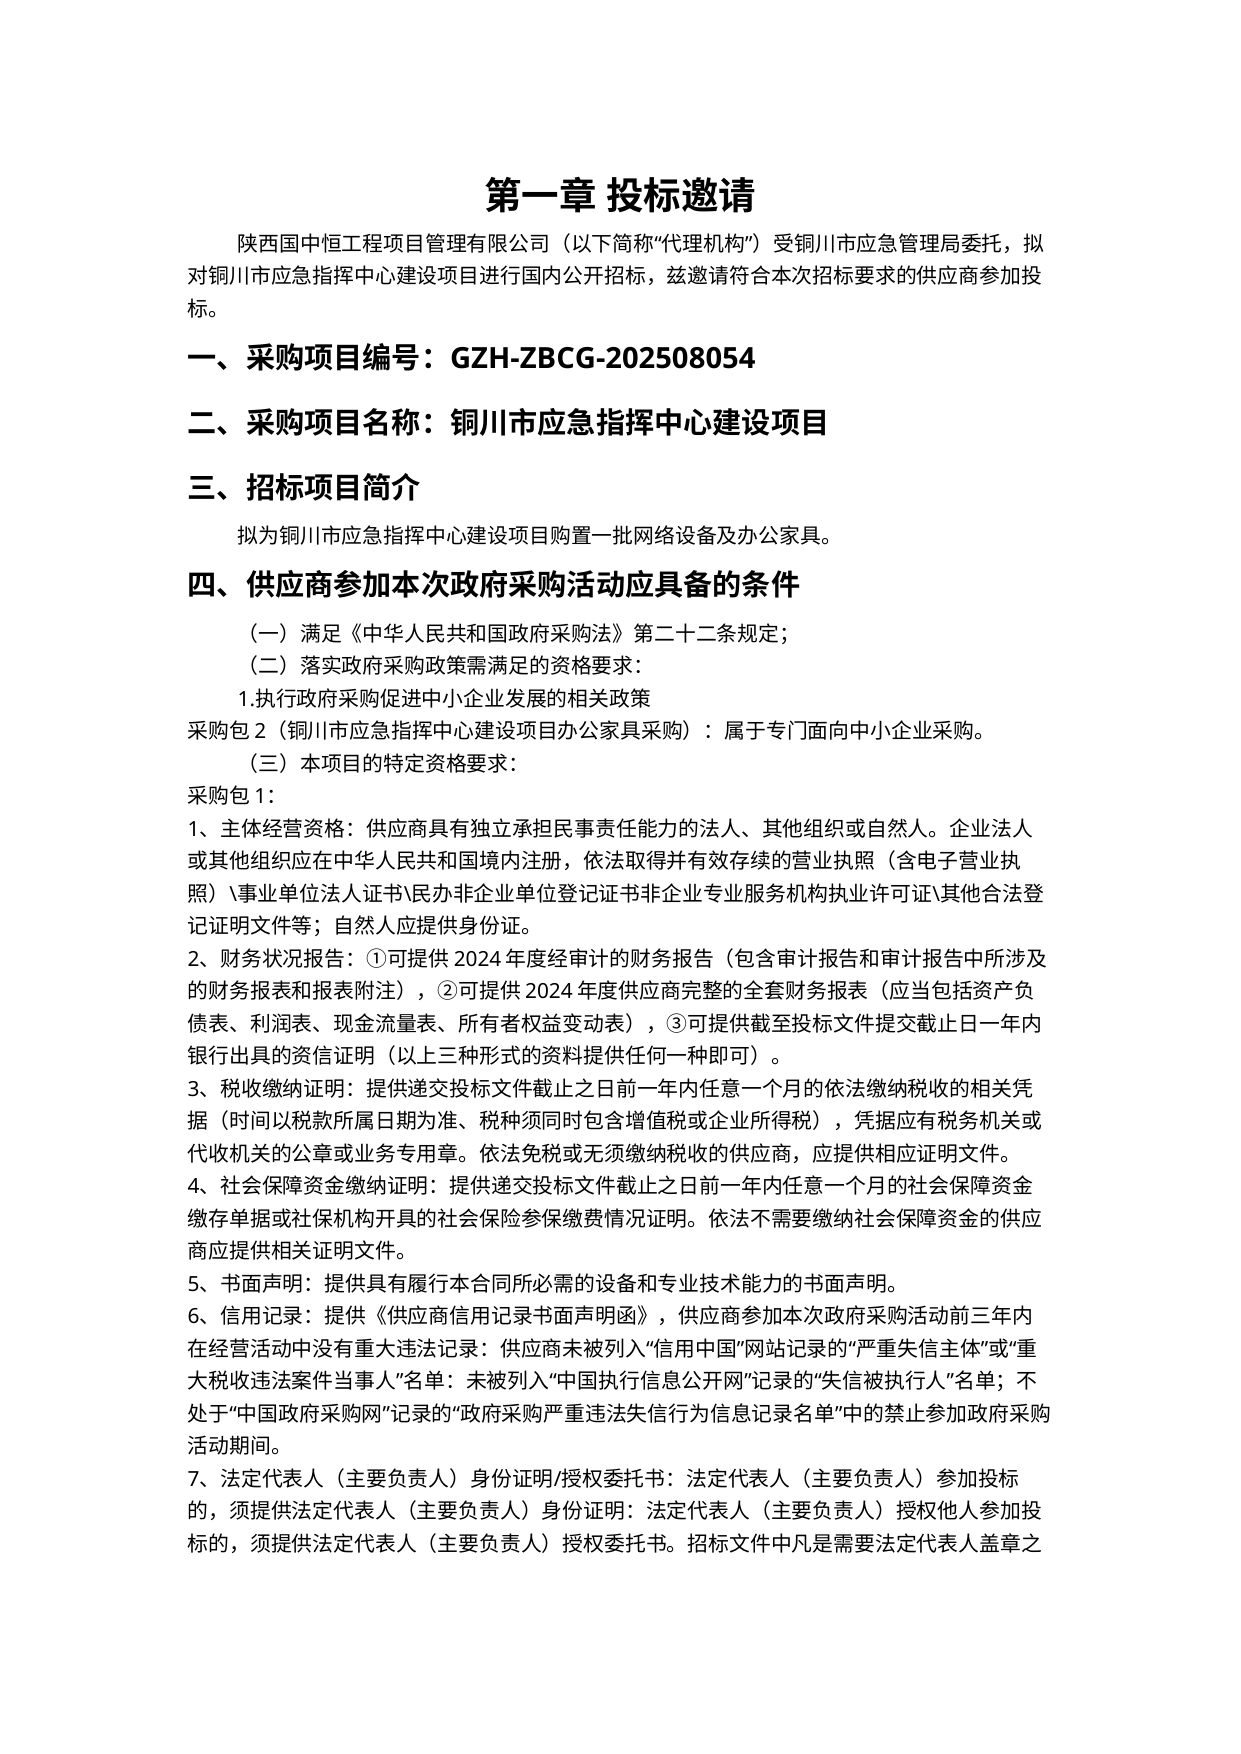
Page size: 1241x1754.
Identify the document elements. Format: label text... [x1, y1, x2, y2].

text 1、主体经营资格：供应商具有独立承担民事责任能力的法人、其他组织或自然人。企业法人或其他组织应在中华人民共和国境内注册，依法取得并有效存续的营业执照（含电子营业执照）\事业单位法人证书\民办非企业单位登记证书非企业专业服务机构执业许可证\其他合法登记证明文件等；自然人应提供身份证。 [187, 812, 1053, 942]
text 拟为铜川市应急指挥中心建设项目购置一批网络设备及办公家具。 [187, 519, 1053, 552]
text 二、采购项目名称：铜川市应急指挥中心建设项目 [187, 389, 1053, 454]
text 一、采购项目编号：GZH-ZBCG-202508054 [187, 324, 1053, 389]
text 采购包2（铜川市应急指挥中心建设项目办公家具采购）：属于专门面向中小企业采购。 [187, 714, 1053, 747]
text （一）满足《中华人民共和国政府采购法》第二十二条规定； [187, 617, 1053, 649]
text 1.执行政府采购促进中小企业发展的相关政策 [187, 682, 1053, 714]
text 四、供应商参加本次政府采购活动应具备的条件 [187, 552, 1053, 617]
text （三）本项目的特定资格要求： [187, 747, 1053, 779]
text 5、书面声明：提供具有履行本合同所必需的设备和专业技术能力的书面声明。 [187, 1267, 1053, 1299]
text 第一章 投标邀请 [187, 162, 1053, 227]
text 6、信用记录：提供《供应商信用记录书面声明函》，供应商参加本次政府采购活动前三年内在经营活动中没有重大违法记录：供应商未被列入“信用中国”网站记录的“严重失信主体”或“重大税收违法案件当事人”名单：未被列入“中国执行信息公开网”记录的“失信被执行人”名单；不处于“中国政府采购网”记录的“政府采购严重违法失信行为信息记录名单”中的禁止参加政府采购活动期间。 [187, 1299, 1053, 1462]
text 三、招标项目简介 [187, 454, 1053, 519]
text 4、社会保障资金缴纳证明：提供递交投标文件截止之日前一年内任意一个月的社会保障资金缴存单据或社保机构开具的社会保险参保缴费情况证明。依法不需要缴纳社会保障资金的供应商应提供相关证明文件。 [187, 1169, 1053, 1267]
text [187, 1462, 1053, 1559]
text （二）落实政府采购政策需满足的资格要求： [187, 649, 1053, 682]
text 2、财务状况报告：①可提供2024年度经审计的财务报告（包含审计报告和审计报告中所涉及的财务报表和报表附注），②可提供2024年度供应商完整的全套财务报表（应当包括资产负债表、利润表、现金流量表、所有者权益变动表），③可提供截至投标文件提交截止日一年内银行出具的资信证明（以上三种形式的资料提供任何一种即可）。 [187, 942, 1053, 1072]
text 3、税收缴纳证明：提供递交投标文件截止之日前一年内任意一个月的依法缴纳税收的相关凭据（时间以税款所属日期为准、税种须同时包含增值税或企业所得税），凭据应有税务机关或代收机关的公章或业务专用章。依法免税或无须缴纳税收的供应商，应提供相应证明文件。 [187, 1072, 1053, 1169]
text 陕西国中恒工程项目管理有限公司（以下简称“代理机构”）受铜川市应急管理局委托，拟对铜川市应急指挥中心建设项目进行国内公开招标，兹邀请符合本次招标要求的供应商参加投标。 [187, 227, 1053, 324]
text 采购包1： [187, 779, 1053, 812]
